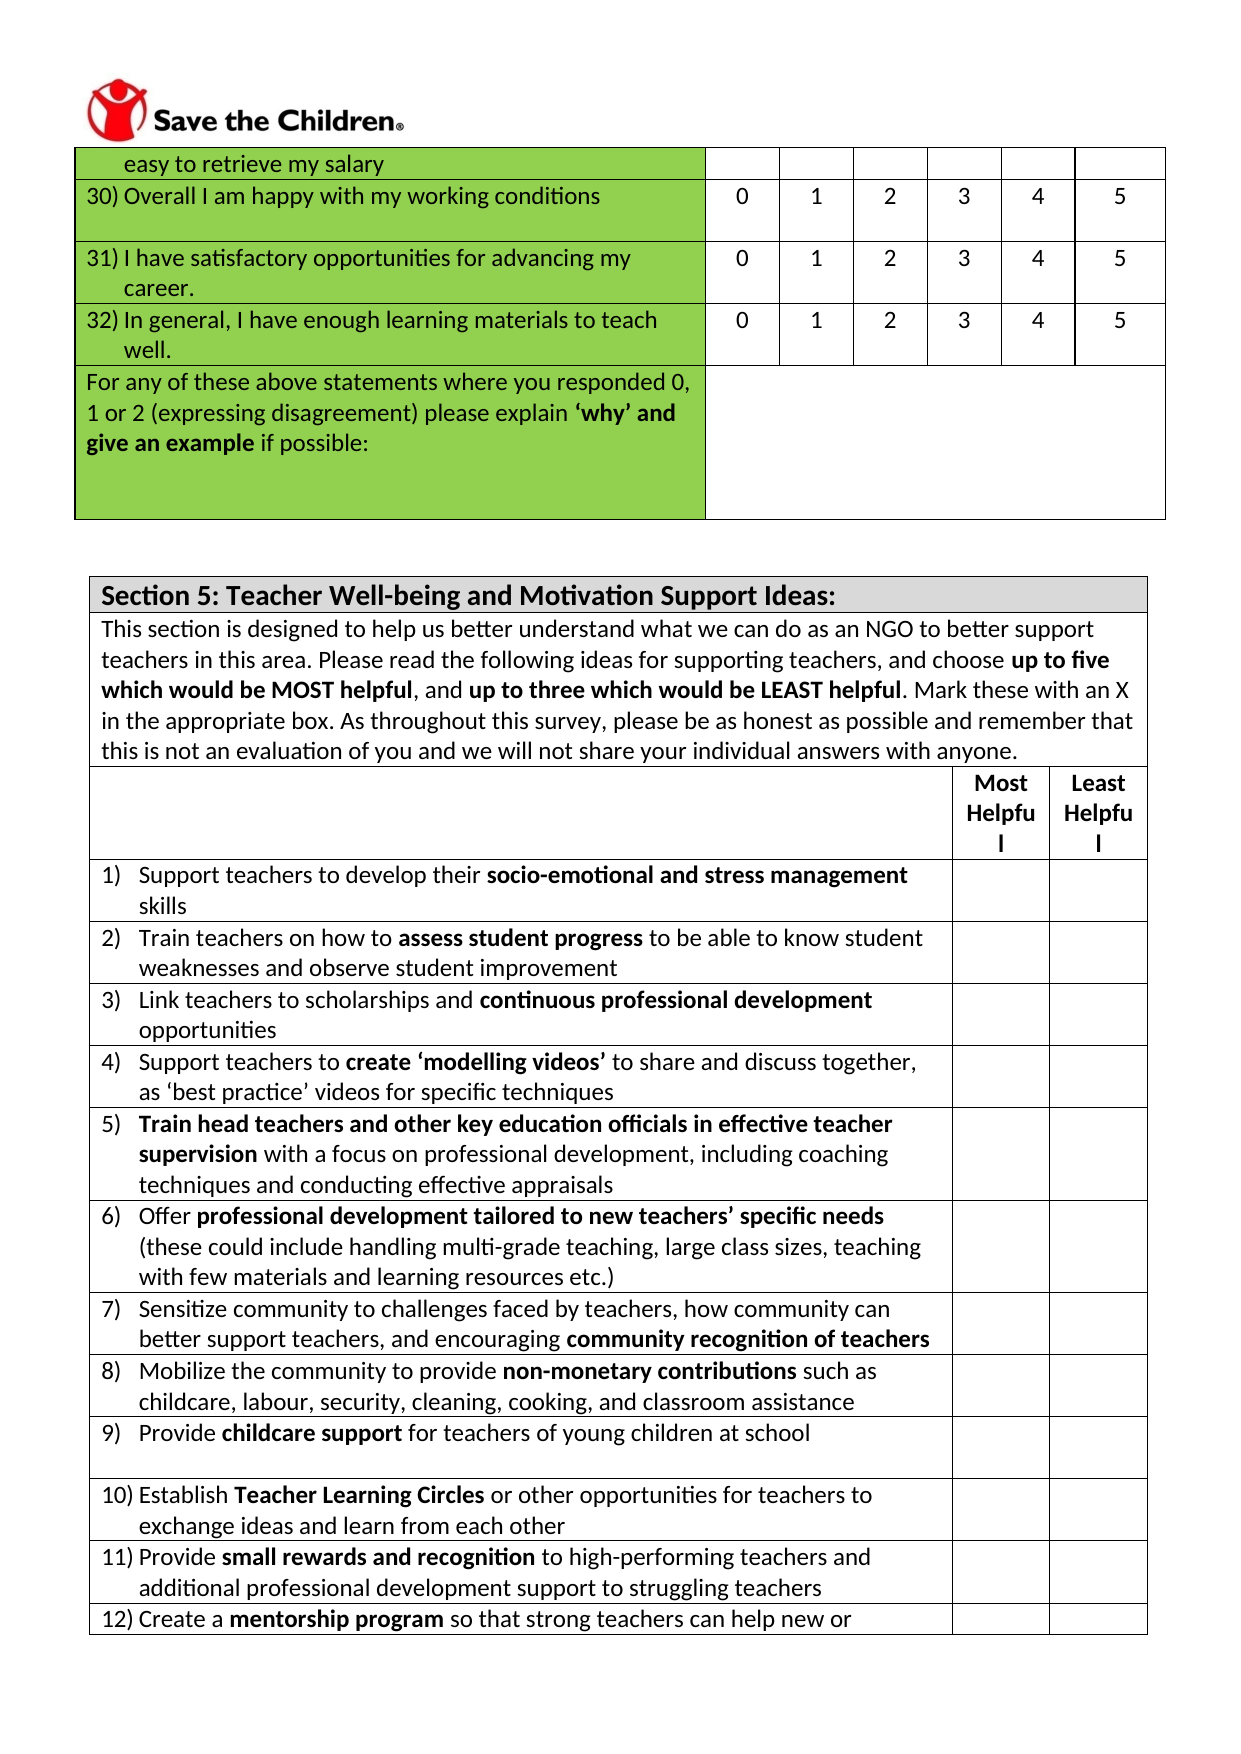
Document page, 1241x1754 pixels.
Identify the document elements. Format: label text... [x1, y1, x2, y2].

table_cell 5 [1076, 148, 1165, 179]
table_cell [953, 1046, 1049, 1107]
table_cell Support teachers to create ‘modelling videos’ to share and discuss together, as ‘best practice’ videos for specific techniques [90, 1046, 952, 1107]
table_cell [953, 984, 1049, 1045]
table_cell [953, 1479, 1049, 1540]
table_cell In general, I have enough learning materials to teach well. [76, 304, 705, 365]
table_cell [953, 1604, 1049, 1634]
table_cell [953, 1108, 1049, 1199]
table_cell [1050, 1479, 1147, 1540]
table_cell [953, 1293, 1049, 1354]
table_cell 0 [706, 148, 779, 179]
table_cell [1050, 984, 1147, 1045]
table_cell [953, 1201, 1049, 1292]
table_cell This section is designed to help us better understand what we can do as an NGO to better support teachers in this area. Please read the following ideas for supporting teachers, and choose up to five which would be MOST helpful, and up to three which would be LEAST helpful. Mark these with an X in the appropriate box. As throughout this survey, please be as honest as possible and remember that this is not an evaluation of you and we will not share your individual answers with anyone. [90, 613, 1147, 766]
table_cell Support teachers to develop their socio-emotional and stress management skills [90, 860, 952, 921]
table_cell [706, 366, 1165, 519]
table_cell 4 [1002, 304, 1074, 365]
table_cell 5 [1076, 180, 1165, 241]
table_cell [1050, 860, 1147, 921]
table_cell 3 [928, 148, 1001, 179]
table_cell [953, 860, 1049, 921]
table_cell Provide small rewards and recognition to high-performing teachers and additional professional development support to struggling teachers [90, 1541, 952, 1602]
table_cell Create a mentorship program so that strong teachers can help new or struggling teachers develop their skills [90, 1604, 952, 1634]
table_cell Offer professional development tailored to new teachers’ specific needs (these could include handling multi-grade teaching, large class sizes, teaching with few materials and learning resources etc.) [90, 1201, 952, 1292]
table_cell Link teachers to scholarships and continuous professional development opportunities [90, 984, 952, 1045]
table_cell 0 [706, 180, 779, 241]
table_cell 2 [854, 242, 927, 303]
table_cell 2 [854, 180, 927, 241]
table_cell 4 [1002, 148, 1074, 179]
table_cell 2 [854, 148, 927, 179]
table_cell Provide childcare support for teachers of young children at school [90, 1417, 952, 1478]
table_cell 4 [1002, 242, 1074, 303]
table_cell Mobilize the community to provide non-monetary contributions such as childcare, labour, security, cleaning, cooking, and classroom assistance [90, 1355, 952, 1416]
table_cell [1050, 1417, 1147, 1478]
table_cell 3 [928, 242, 1001, 303]
table_cell [1050, 922, 1147, 983]
table_cell [953, 1355, 1049, 1416]
table_cell [90, 767, 952, 858]
table_cell [1050, 1355, 1147, 1416]
table_cell Sensitize community to challenges faced by teachers, how community can better support teachers, and encouraging community recognition of teachers [90, 1293, 952, 1354]
table_cell 1 [780, 148, 853, 179]
table_cell [953, 1541, 1049, 1602]
table_cell Establish Teacher Learning Circles or other opportunities for teachers to exchange ideas and learn from each other [90, 1479, 952, 1540]
table_cell [1050, 1541, 1147, 1602]
table_cell [1050, 1108, 1147, 1199]
table_cell I get paid appropriately, regularly and on time and it is easy to retrieve my salary [76, 148, 705, 179]
table_cell 5 [1076, 242, 1165, 303]
table_cell [1050, 1604, 1147, 1634]
table_header Section 5: Teacher Well-being and Motivation Support Ideas: [90, 577, 1147, 612]
table_cell 4 [1002, 180, 1074, 241]
table_cell Overall I am happy with my working conditions [76, 180, 705, 241]
table_cell 0 [706, 242, 779, 303]
table_cell [1050, 1201, 1147, 1292]
table_cell 1 [780, 242, 853, 303]
table_cell Train teachers on how to assess student progress to be able to know student weaknesses and observe student improvement [90, 922, 952, 983]
table_cell I have satisfactory opportunities for advancing my career. [76, 242, 705, 303]
table_cell 3 [928, 180, 1001, 241]
table_cell Train head teachers and other key education officials in effective teacher supervision with a focus on professional development, including coaching techniques and conducting effective appraisals [90, 1108, 952, 1199]
table_cell [1050, 1046, 1147, 1107]
table_cell 3 [928, 304, 1001, 365]
table_cell 5 [1076, 304, 1165, 365]
table_cell Least Helpful [1050, 767, 1147, 858]
table_cell 2 [854, 304, 927, 365]
table_cell 0 [706, 304, 779, 365]
table_cell [1050, 1293, 1147, 1354]
table_cell 1 [780, 180, 853, 241]
table_cell [953, 1417, 1049, 1478]
table_cell 1 [780, 304, 853, 365]
table_cell For any of these above statements where you responded 0, 1 or 2 (expressing disagreement) please explain ‘why’ and give an example if possible: [76, 366, 705, 519]
table_cell Most Helpful [953, 767, 1049, 858]
picture [75, 73, 407, 147]
table_cell [953, 922, 1049, 983]
